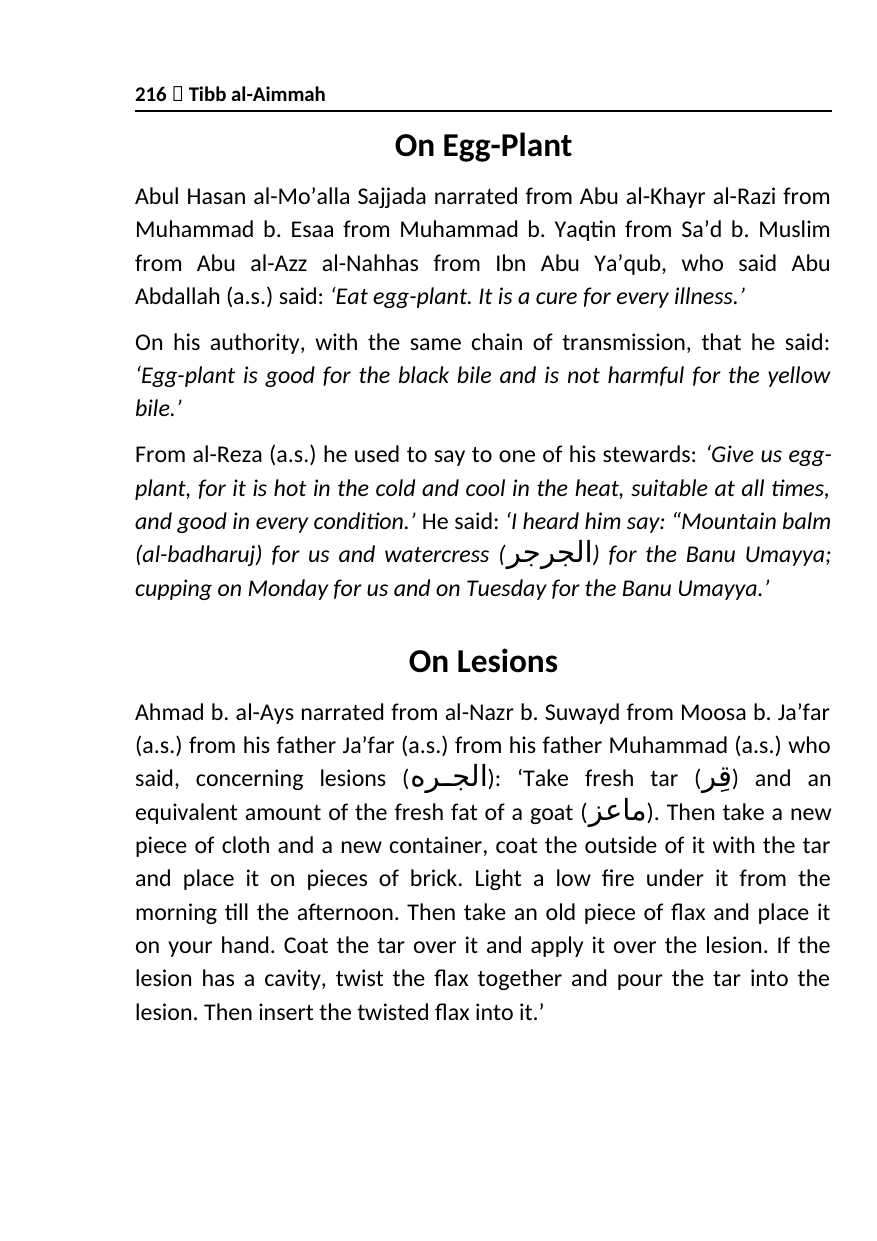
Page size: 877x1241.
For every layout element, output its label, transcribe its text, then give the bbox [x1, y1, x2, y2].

subtitle On Lesions [135, 640, 832, 681]
text On his authority, with the same chain of transmission, that he said: ‘Egg-plant is good for the black bile and is not harmful for the yellow bile.’ [135, 323, 832, 423]
text Abul Hasan al-Mo’alla Sajjada narrated from Abu al-Khayr al-Razi from Muhammad b. Esaa from Muhammad b. Yaqtin from Sa’d b. Muslim from Abu al-Azz al-Nahhas from Ibn Abu Ya’qub, who said Abu Abdallah (a.s.) said: ‘Eat egg-plant. It is a cure for every illness.’ [135, 178, 832, 311]
text From al-Reza (a.s.) he used to say to one of his stewards: ‘Give us egg-plant, for it is hot in the cold and cool in the heat, suitable at all times, and good in every condition.’ He said: ‘I heard him say: “Mountain balm (al-badharuj) for us and watercress (الجرجر) for the Banu Umayya; cupping on Monday for us and on Tuesday for the Banu Umayya.’ [135, 436, 832, 603]
subtitle On Egg-Plant [135, 124, 832, 165]
text Ahmad b. al-Ays narrated from al-Nazr b. Suwayd from Moosa b. Ja’far (a.s.) from his father Ja’far (a.s.) from his father Muhammad (a.s.) who said, concerning lesions (الجره): ‘Take fresh tar (قِر) and an equivalent amount of the fresh fat of a goat (ماعز). Then take a new piece of cloth and a new container, coat the outside of it with the tar and place it on pieces of brick. Light a low fire under it from the morning till the afternoon. Then take an old piece of flax and place it on your hand. Coat the tar over it and apply it over the lesion. If the lesion has a cavity, twist the flax together and pour the tar into the lesion. Then insert the twisted flax into it.’ [135, 693, 832, 1027]
